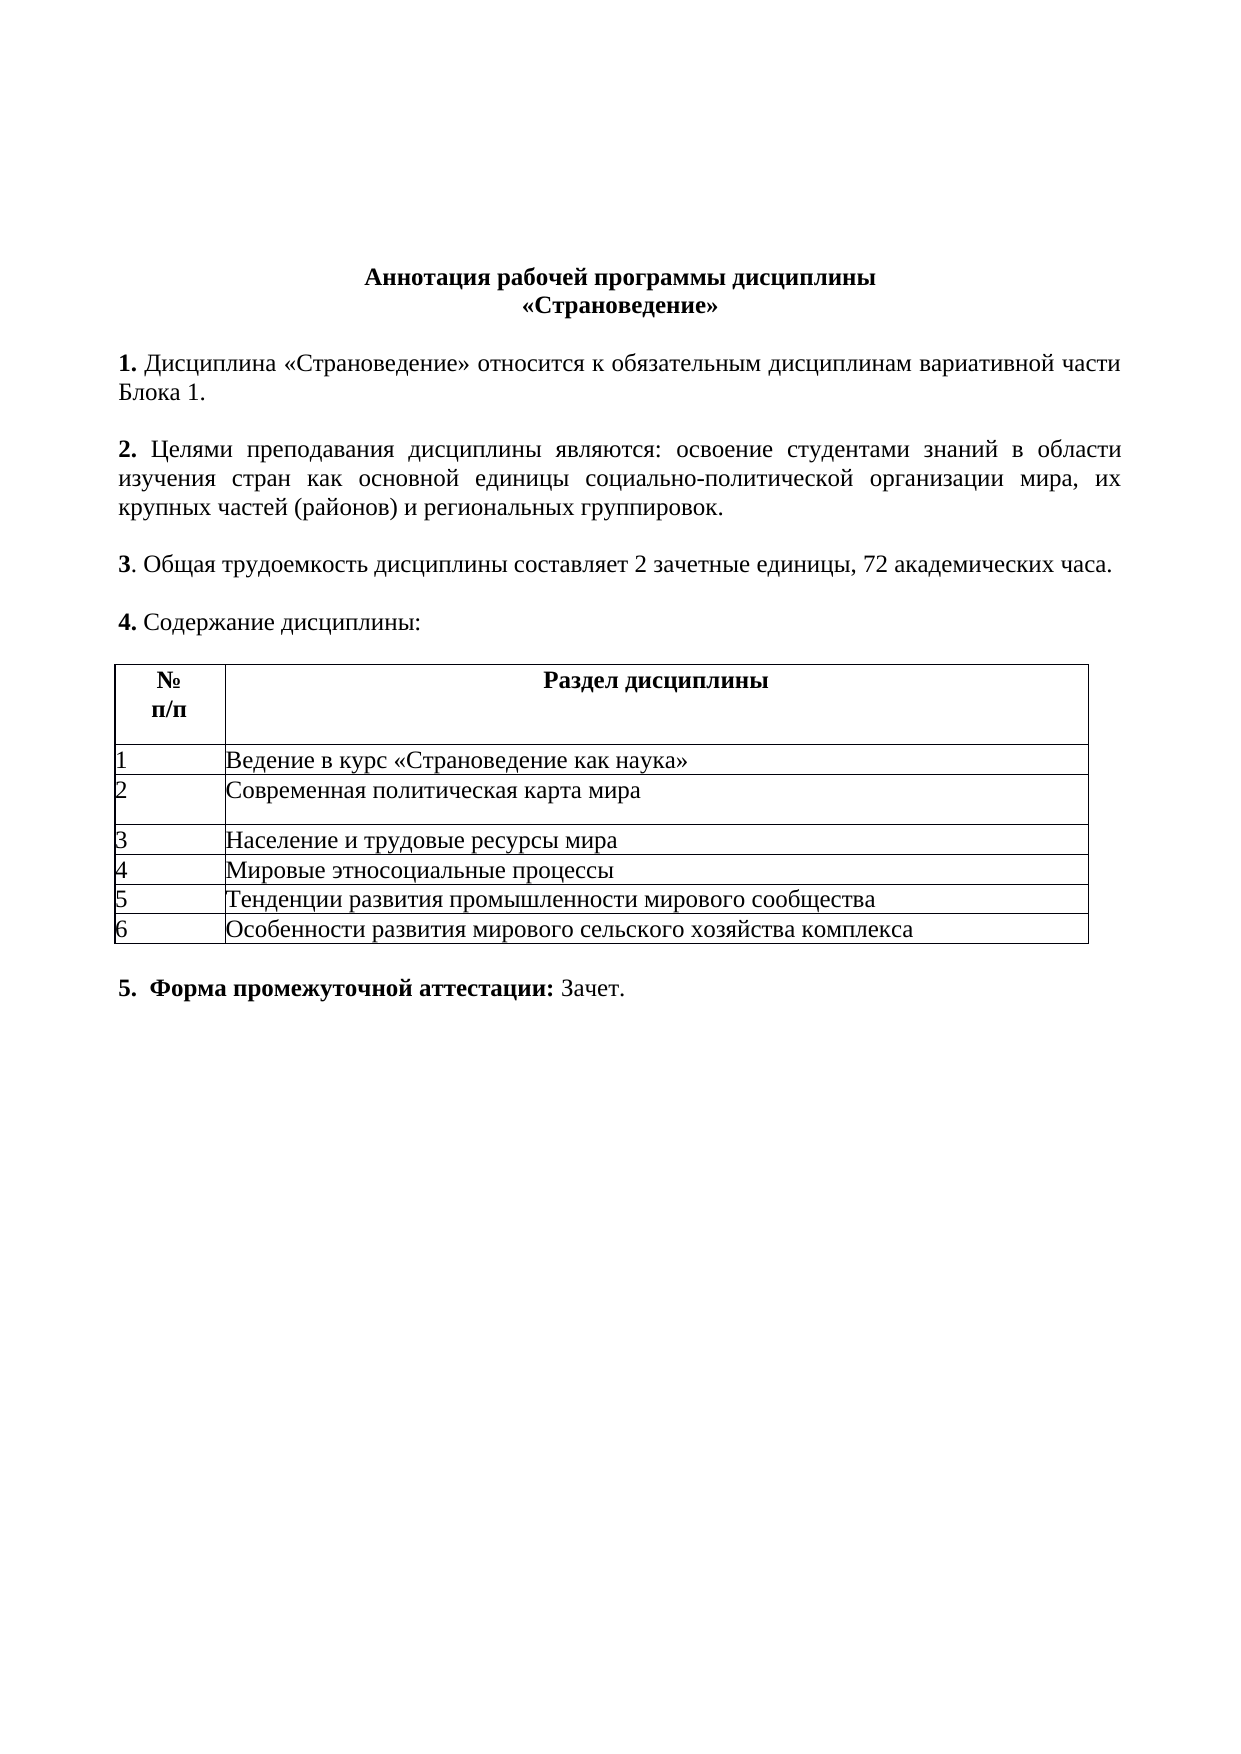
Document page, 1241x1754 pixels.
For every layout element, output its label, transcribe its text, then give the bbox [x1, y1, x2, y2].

table_cell 2 [116, 775, 225, 824]
table_header Раздел дисциплины [226, 665, 1088, 744]
table_cell 5 [116, 885, 225, 913]
text 5. Форма промежуточной аттестации: Зачет. [118, 973, 1152, 1002]
text 1. Дисциплина «Страноведение» относится к обязательным дисциплинам вариативной части Блока 1. [118, 348, 1122, 406]
text «Страноведение» [118, 291, 1122, 319]
table_cell Мировые этносоциальные процессы [226, 855, 1088, 883]
text 4. Содержание дисциплины: [118, 607, 1152, 636]
table_cell 3 [116, 825, 225, 854]
text 2. Целями преподавания дисциплины являются: освоение студентами знаний в области изучения стран как основной единицы социально-политической организации мира, их крупных частей (районов) и региональных группировок. [118, 434, 1122, 521]
table_cell 4 [116, 855, 225, 883]
table_cell 1 [116, 745, 225, 774]
table_cell Население и трудовые ресурсы мира [226, 825, 1088, 854]
table_cell Особенности развития мирового сельского хозяйства комплекса [226, 914, 1088, 943]
table_cell Современная политическая карта мира [226, 775, 1088, 824]
table_cell Тенденции развития промышленности мирового сообщества [226, 885, 1088, 913]
table_cell 6 [116, 914, 225, 943]
text Аннотация рабочей программы дисциплины [118, 262, 1122, 291]
text 3. Общая трудоемкость дисциплины составляет 2 зачетные единицы, 72 академических часа. [118, 549, 1122, 578]
table_cell Ведение в курс «Страноведение как наука» [226, 745, 1088, 774]
table_header № п/п [116, 665, 225, 744]
